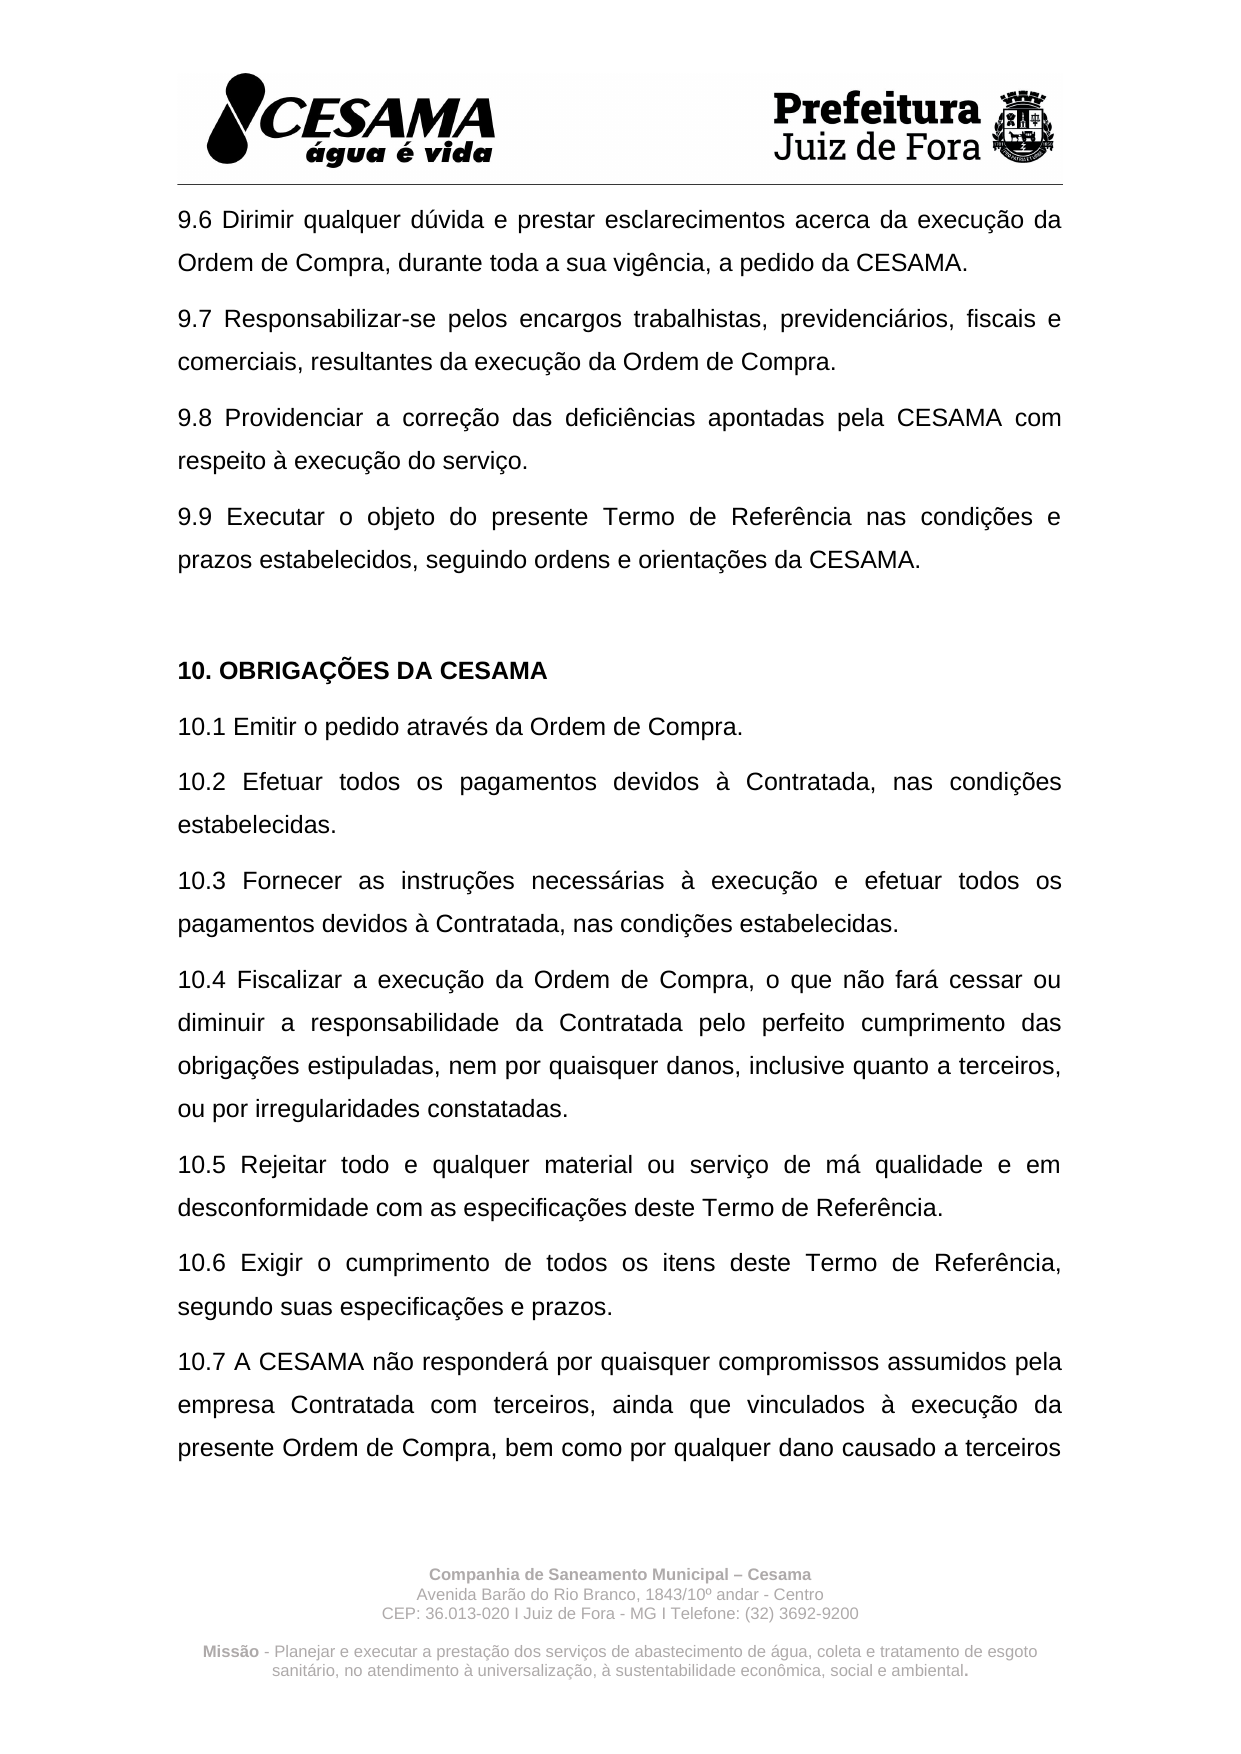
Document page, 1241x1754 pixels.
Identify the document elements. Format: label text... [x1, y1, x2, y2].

text 10.4 Fiscalizar a execução da Ordem de Compra, o que não fará cessar ou diminuir a responsabilidade da Contratada pelo perfeito cumprimento das obrigações estipuladas, nem por quaisquer danos, inclusive quanto a terceiros, ou por irregularidades constatadas. [177, 965, 1063, 1123]
text 9.6 Dirimir qualquer dúvida e prestar esclarecimentos acerca da execução da Ordem de Compra, durante toda a sua vigência, a pedido da CESAMA. [177, 205, 1063, 277]
text 10.1 Emitir o pedido através da Ordem de Compra. [177, 712, 1063, 740]
text 10.5 Rejeitar todo e qualquer material ou serviço de má qualidade e em desconformidade com as especificações deste Termo de Referência. [177, 1150, 1063, 1222]
text 9.7 Responsabilizar-se pelos encargos trabalhistas, previdenciários, fiscais e comerciais, resultantes da execução da Ordem de Compra. [177, 304, 1063, 376]
text 9.8 Providenciar a correção das deficiências apontadas pela CESAMA com respeito à execução do serviço. [177, 403, 1063, 475]
text 10.6 Exigir o cumprimento de todos os itens deste Termo de Referência, segundo suas especificações e prazos. [177, 1248, 1063, 1320]
picture [177, 73, 1063, 185]
text 10.2 Efetuar todos os pagamentos devidos à Contratada, nas condições estabelecidas. [177, 767, 1063, 839]
text 10. OBRIGAÇÕES DA CESAMA [177, 656, 1063, 685]
text 10.3 Fornecer as instruções necessárias à execução e efetuar todos os pagamentos devidos à Contratada, nas condições estabelecidas. [177, 866, 1063, 938]
text 9.9 Executar o objeto do presente Termo de Referência nas condições e prazos estabelecidos, seguindo ordens e orientações da CESAMA. [177, 502, 1063, 573]
